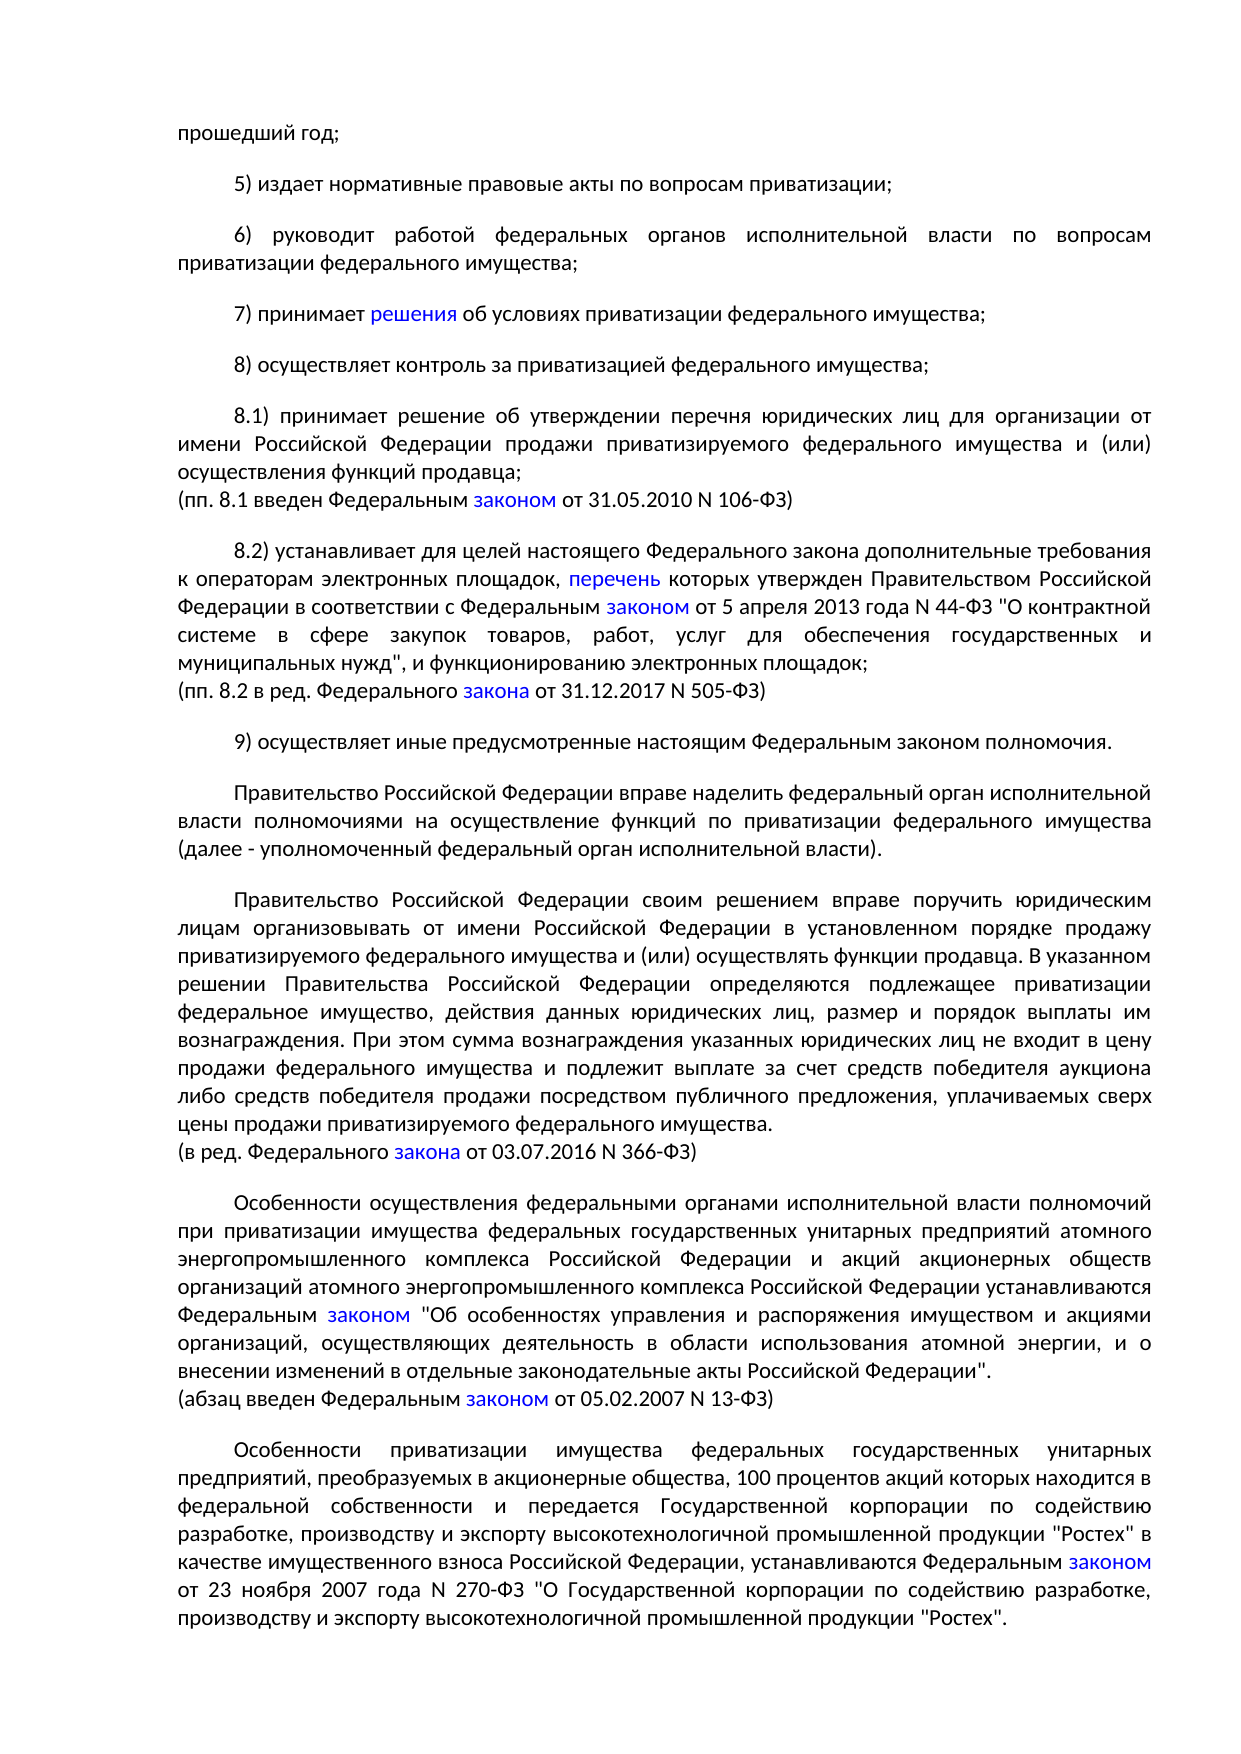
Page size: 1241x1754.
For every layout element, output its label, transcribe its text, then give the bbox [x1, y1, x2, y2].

text (пп. 8.1 введен Федеральным законом от 31.05.2010 N 106-ФЗ) [177, 485, 1152, 513]
text Правительство Российской Федерации своим решением вправе поручить юридическим лицам организовывать от имени Российской Федерации в установленном порядке продажу приватизируемого федерального имущества и (или) осуществлять функции продавца. В указанном решении Правительства Российской Федерации определяются подлежащее приватизации федеральное имущество, действия данных юридических лиц, размер и порядок выплаты им вознаграждения. При этом сумма вознаграждения указанных юридических лиц не входит в цену продажи федерального имущества и подлежит выплате за счет средств победителя аукциона либо средств победителя продажи посредством публичного предложения, уплачиваемых сверх цены продажи приватизируемого федерального имущества. [177, 885, 1152, 1137]
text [177, 118, 1152, 146]
text 8.1) принимает решение об утверждении перечня юридических лиц для организации от имени Российской Федерации продажи приватизируемого федерального имущества и (или) осуществления функций продавца; [177, 401, 1152, 485]
text 8) осуществляет контроль за приватизацией федерального имущества; [177, 350, 1152, 378]
text 6) руководит работой федеральных органов исполнительной власти по вопросам приватизации федерального имущества; [177, 220, 1152, 276]
text (в ред. Федерального закона от 03.07.2016 N 366-ФЗ) [177, 1137, 1152, 1165]
text 7) принимает решения об условиях приватизации федерального имущества; [177, 299, 1152, 327]
text Правительство Российской Федерации вправе наделить федеральный орган исполнительной власти полномочиями на осуществление функций по приватизации федерального имущества (далее - уполномоченный федеральный орган исполнительной власти). [177, 778, 1152, 862]
text (пп. 8.2 в ред. Федерального закона от 31.12.2017 N 505-ФЗ) [177, 676, 1152, 704]
text 5) издает нормативные правовые акты по вопросам приватизации; [177, 169, 1152, 197]
text 9) осуществляет иные предусмотренные настоящим Федеральным законом полномочия. [177, 727, 1152, 755]
text 8.2) устанавливает для целей настоящего Федерального закона дополнительные требования к операторам электронных площадок, перечень которых утвержден Правительством Российской Федерации в соответствии с Федеральным законом от 5 апреля 2013 года N 44-ФЗ "О контрактной системе в сфере закупок товаров, работ, услуг для обеспечения государственных и муниципальных нужд", и функционированию электронных площадок; [177, 536, 1152, 676]
text Особенности осуществления федеральными органами исполнительной власти полномочий при приватизации имущества федеральных государственных унитарных предприятий атомного энергопромышленного комплекса Российской Федерации и акций акционерных обществ организаций атомного энергопромышленного комплекса Российской Федерации устанавливаются Федеральным законом "Об особенностях управления и распоряжения имуществом и акциями организаций, осуществляющих деятельность в области использования атомной энергии, и о внесении изменений в отдельные законодательные акты Российской Федерации". [177, 1188, 1152, 1384]
text Особенности приватизации имущества федеральных государственных унитарных предприятий, преобразуемых в акционерные общества, 100 процентов акций которых находится в федеральной собственности и передается Государственной корпорации по содействию разработке, производству и экспорту высокотехнологичной промышленной продукции "Ростех" в качестве имущественного взноса Российской Федерации, устанавливаются Федеральным законом от 23 ноября 2007 года N 270-ФЗ "О Государственной корпорации по содействию разработке, производству и экспорту высокотехнологичной промышленной продукции "Ростех". [177, 1435, 1152, 1631]
text (абзац введен Федеральным законом от 05.02.2007 N 13-ФЗ) [177, 1384, 1152, 1412]
